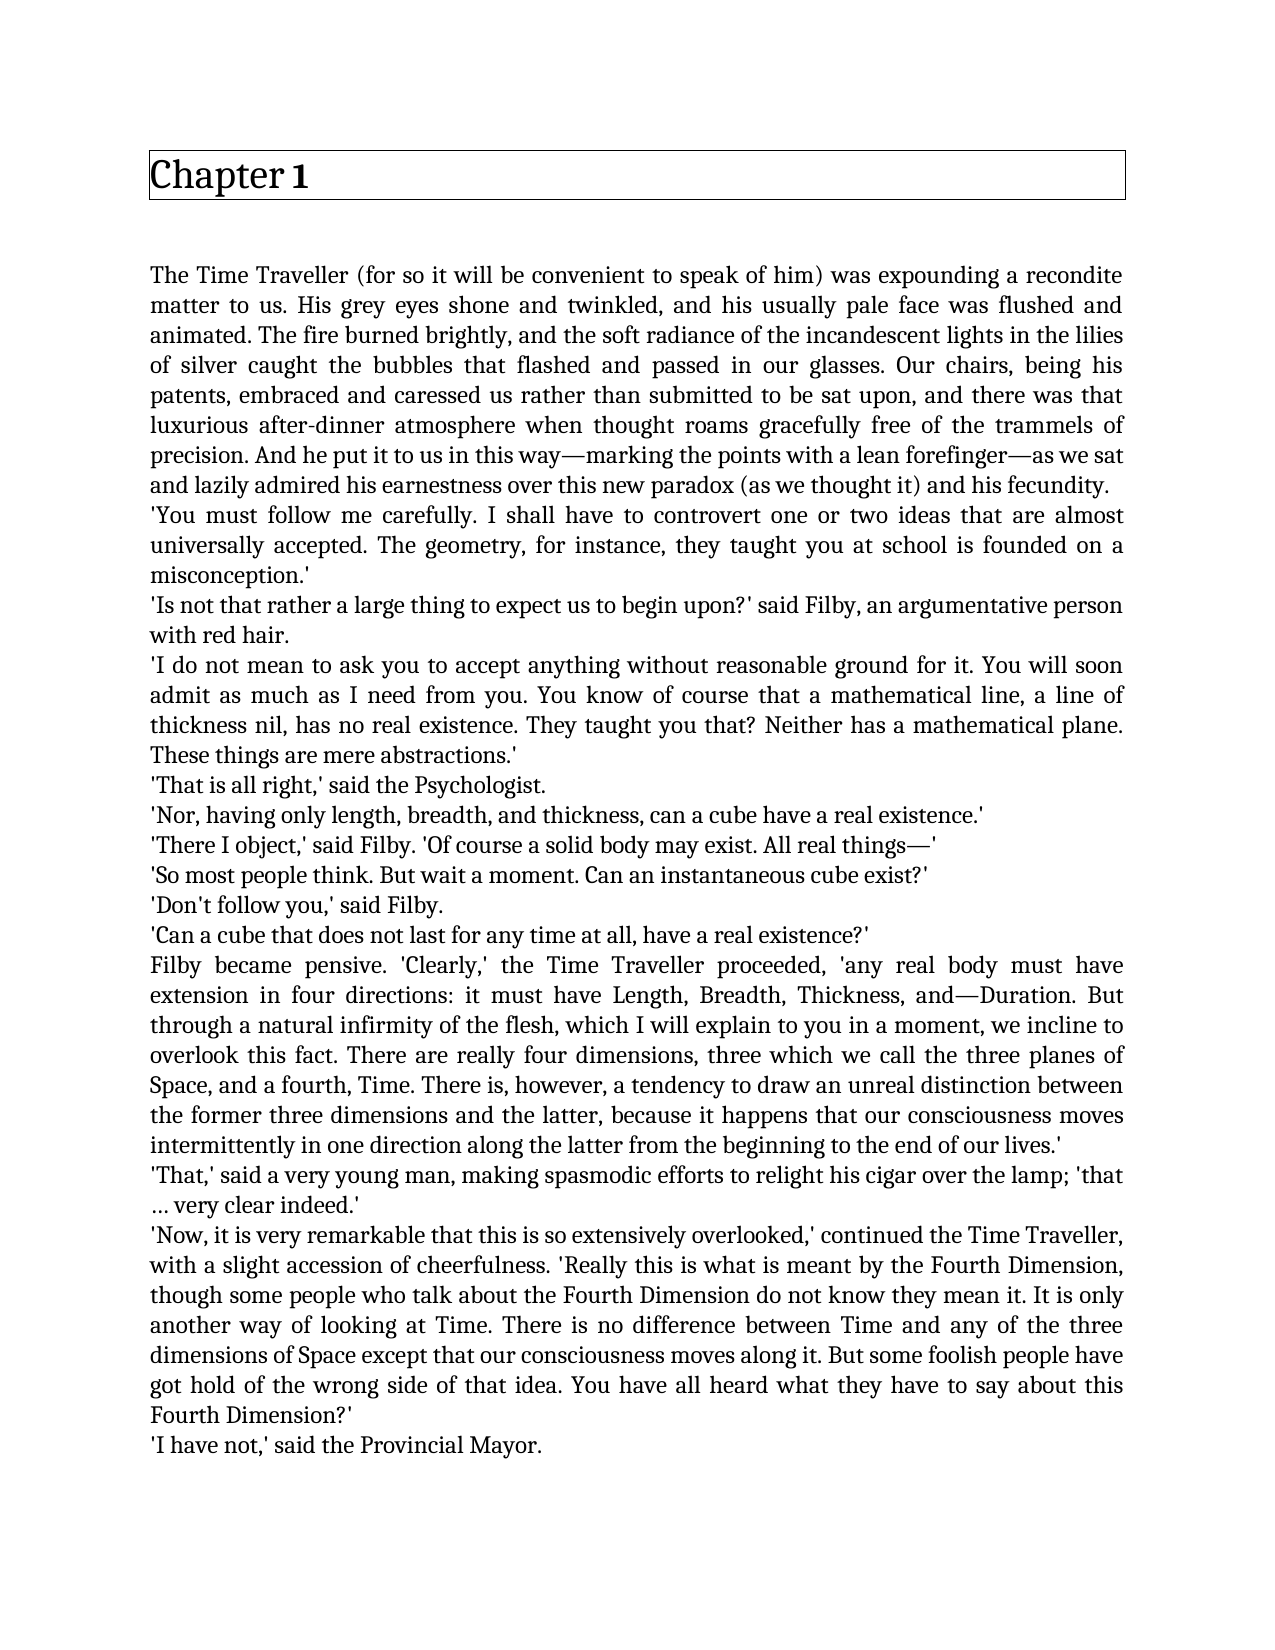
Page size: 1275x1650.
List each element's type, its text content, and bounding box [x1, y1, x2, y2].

text 'Is not that rather a large thing to expect us to begin upon?' said Filby, an argumentative person with red hair. [150, 590, 1125, 650]
text 'That is all right,' said the Psychologist. [150, 770, 1125, 800]
text 'Now, it is very remarkable that this is so extensively overlooked,' continued the Time Traveller, with a slight accession of cheerfulness. 'Really this is what is meant by the Fourth Dimension, though some people who talk about the Fourth Dimension do not know they mean it. It is only another way of looking at Time. There is no difference between Time and any of the three dimensions of Space except that our consciousness moves along it. But some foolish people have got hold of the wrong side of that idea. You have all heard what they have to say about this Fourth Dimension?' [150, 1220, 1125, 1430]
text The Time Traveller (for so it will be convenient to speak of him) was expounding a recondite matter to us. His grey eyes shone and twinkled, and his usually pale face was flushed and animated. The fire burned brightly, and the soft radiance of the incandescent lights in the lilies of silver caught the bubbles that flashed and passed in our glasses. Our chairs, being his patents, embraced and caressed us rather than submitted to be sat upon, and there was that luxurious after-dinner atmosphere when thought roams gracefully free of the trammels of precision. And he put it to us in this way—marking the points with a lean forefinger—as we sat and lazily admired his earnestness over this new paradox (as we thought it) and his fecundity. [150, 260, 1125, 500]
text 'So most people think. But wait a moment. Can an instantaneous cube exist?' [150, 860, 1125, 890]
text 'Don't follow you,' said Filby. [150, 890, 1125, 920]
text 'I have not,' said the Provincial Mayor. [150, 1430, 1125, 1460]
text 'There I object,' said Filby. 'Of course a solid body may exist. All real things—' [150, 830, 1125, 860]
text 'You must follow me carefully. I shall have to controvert one or two ideas that are almost universally accepted. The geometry, for instance, they taught you at school is founded on a misconception.' [150, 500, 1125, 590]
text 'Nor, having only length, breadth, and thickness, can a cube have a real existence.' [150, 800, 1125, 830]
text 'Can a cube that does not last for any time at all, have a real existence?' [150, 920, 1125, 950]
text 'That,' said a very young man, making spasmodic efforts to relight his cigar over the lamp; 'that … very clear indeed.' [150, 1160, 1125, 1220]
text 'I do not mean to ask you to accept anything without reasonable ground for it. You will soon admit as much as I need from you. You know of course that a mathematical line, a line of thickness nil, has no real existence. They taught you that? Neither has a mathematical plane. These things are mere abstractions.' [150, 650, 1125, 770]
text Chapter 1 [284, 151, 1125, 199]
text Filby became pensive. 'Clearly,' the Time Traveller proceeded, 'any real body must have extension in four directions: it must have Length, Breadth, Thickness, and—Duration. But through a natural infirmity of the flesh, which I will explain to you in a moment, we incline to overlook this fact. There are really four dimensions, three which we call the three planes of Space, and a fourth, Time. There is, however, a tendency to draw an unreal distinction between the former three dimensions and the latter, because it happens that our consciousness moves intermittently in one direction along the latter from the beginning to the end of our lives.' [150, 950, 1125, 1160]
